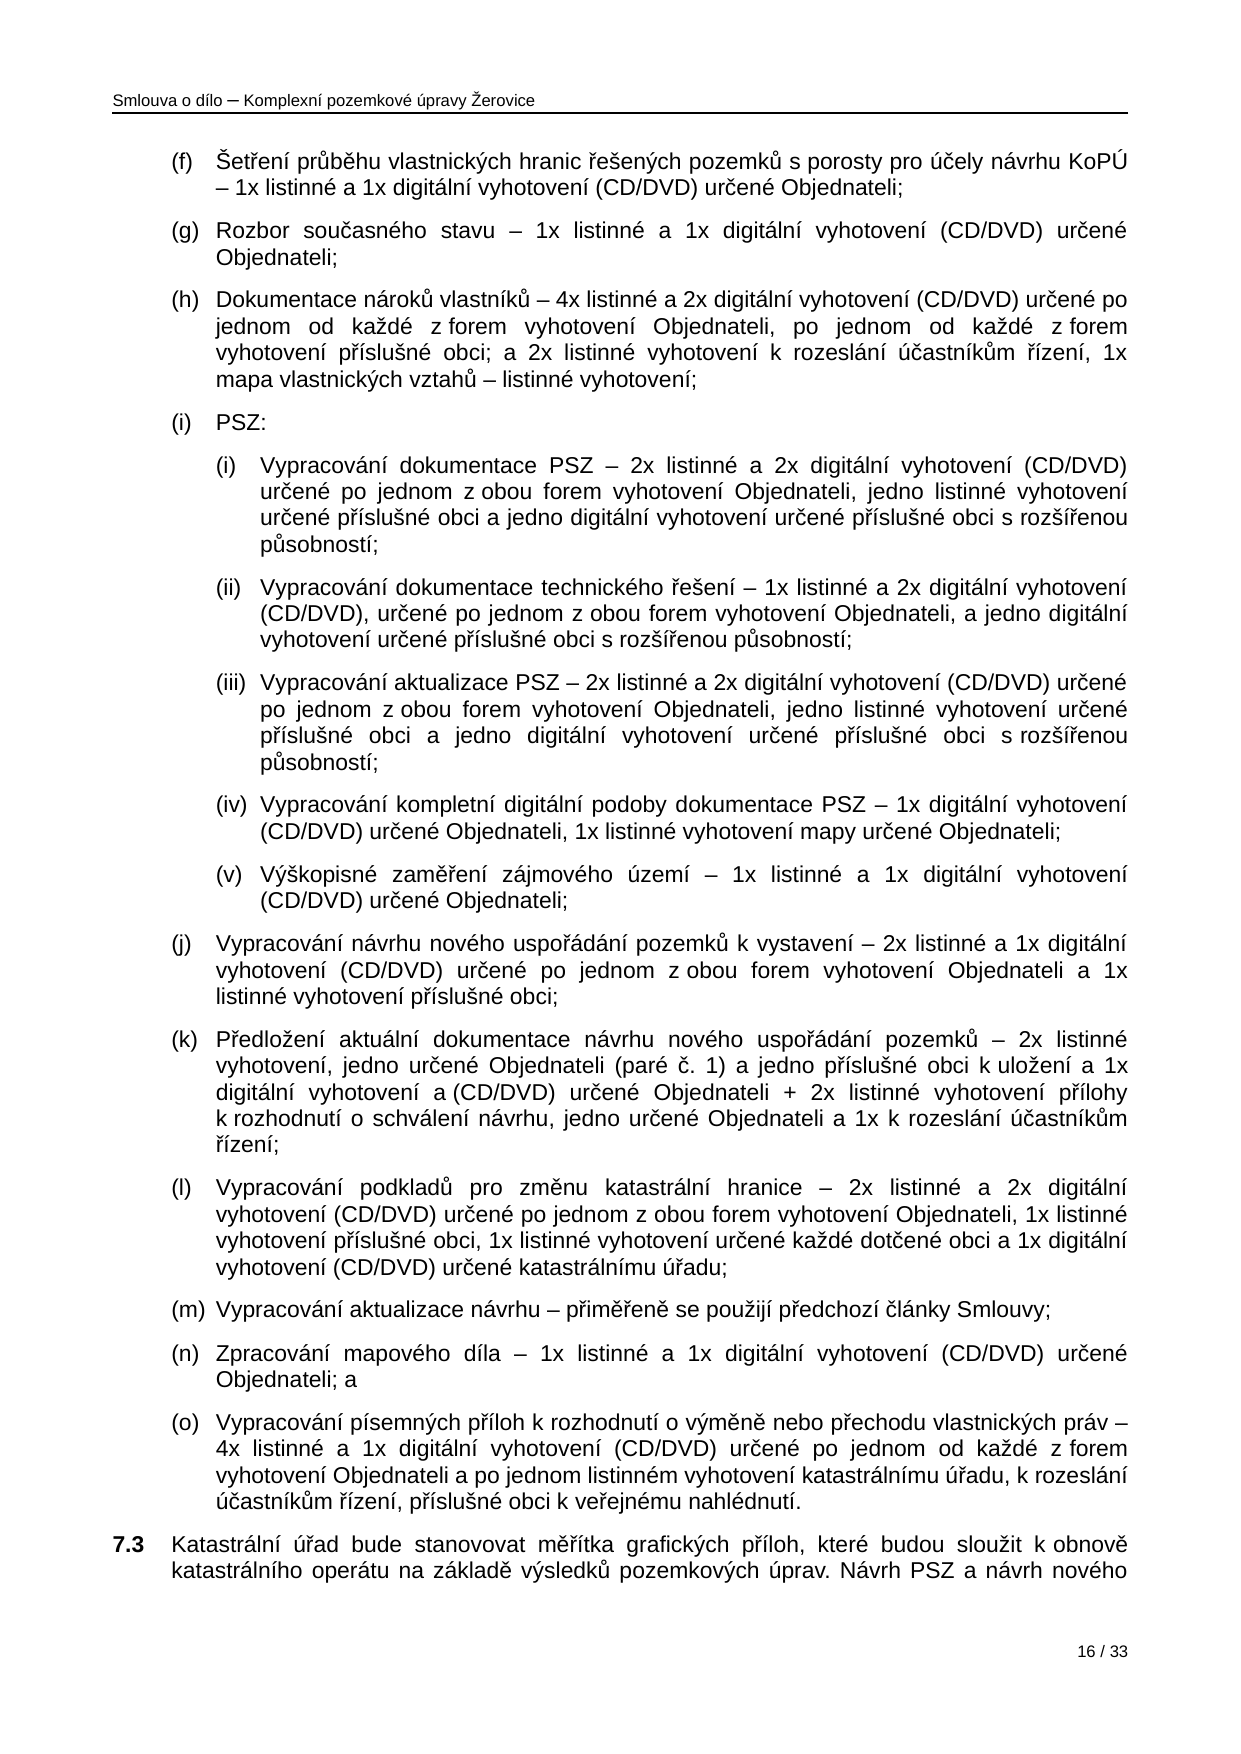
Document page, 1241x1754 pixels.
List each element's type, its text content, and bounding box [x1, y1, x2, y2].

list Vypracování návrhu nového uspořádání pozemků k vystavení – 2x listinné a 1x digitální vyhotovení (CD/DVD) určené po jednom z obou forem vyhotovení Objednateli a 1x listinné vyhotovení příslušné obci; [171, 930, 1128, 1009]
list PSZ: [171, 408, 1128, 435]
list Výškopisné zaměření zájmového území – 1x listinné a 1x digitální vyhotovení (CD/DVD) určené Objednateli; [216, 861, 1128, 913]
list Vypracování písemných příloh k rozhodnutí o výměně nebo přechodu vlastnických práv – 4x listinné a 1x digitální vyhotovení (CD/DVD) určené po jednom od každé z forem vyhotovení Objednateli a po jednom listinném vyhotovení katastrálnímu úřadu, k rozeslání účastníkům řízení, příslušné obci k veřejnému nahlédnutí. [171, 1409, 1128, 1514]
list Šetření průběhu vlastnických hranic řešených pozemků s porosty pro účely návrhu KoPÚ – 1x listinné a 1x digitální vyhotovení (CD/DVD) určené Objednateli; [171, 148, 1128, 200]
list Vypracování aktualizace PSZ – 2x listinné a 2x digitální vyhotovení (CD/DVD) určené po jednom z obou forem vyhotovení Objednateli, jedno listinné vyhotovení určené příslušné obci a jedno digitální vyhotovení určené příslušné obci s rozšířenou působností; [216, 669, 1128, 775]
list Vypracování kompletní digitální podoby dokumentace PSZ – 1x digitální vyhotovení (CD/DVD) určené Objednateli, 1x listinné vyhotovení mapy určené Objednateli; [216, 791, 1128, 844]
list Vypracování dokumentace technického řešení – 1x listinné a 2x digitální vyhotovení (CD/DVD), určené po jednom z obou forem vyhotovení Objednateli, a jedno digitální vyhotovení určené příslušné obci s rozšířenou působností; [216, 574, 1128, 653]
list Vypracování dokumentace PSZ – 2x listinné a 2x digitální vyhotovení (CD/DVD) určené po jednom z obou forem vyhotovení Objednateli, jedno listinné vyhotovení určené příslušné obci a jedno digitální vyhotovení určené příslušné obci s rozšířenou působností; [216, 452, 1128, 557]
list Zpracování mapového díla – 1x listinné a 1x digitální vyhotovení (CD/DVD) určené Objednateli; a [171, 1339, 1128, 1392]
list Dokumentace nároků vlastníků – 4x listinné a 2x digitální vyhotovení (CD/DVD) určené po jednom od každé z forem vyhotovení Objednateli, po jednom od každé z forem vyhotovení příslušné obci; a 2x listinné vyhotovení k rozeslání účastníkům řízení, 1x mapa vlastnických vztahů – listinné vyhotovení; [171, 286, 1128, 392]
list Rozbor současného stavu – 1x listinné a 1x digitální vyhotovení (CD/DVD) určené Objednateli; [171, 217, 1128, 270]
list Vypracování aktualizace návrhu – přiměřeně se použijí předchozí články Smlouvy; [171, 1296, 1128, 1323]
list Předložení aktuální dokumentace návrhu nového uspořádání pozemků – 2x listinné vyhotovení, jedno určené Objednateli (paré č. 1) a jedno příslušné obci k uložení a 1x digitální vyhotovení a (CD/DVD) určené Objednateli + 2x listinné vyhotovení přílohy k rozhodnutí o schválení návrhu, jedno určené Objednateli a 1x k rozeslání účastníkům řízení; [171, 1026, 1128, 1158]
list Vypracování podkladů pro změnu katastrální hranice – 2x listinné a 2x digitální vyhotovení (CD/DVD) určené po jednom z obou forem vyhotovení Objednateli, 1x listinné vyhotovení příslušné obci, 1x listinné vyhotovení určené každé dotčené obci a 1x digitální vyhotovení (CD/DVD) určené katastrálnímu úřadu; [171, 1174, 1128, 1280]
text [112, 1531, 1128, 1584]
